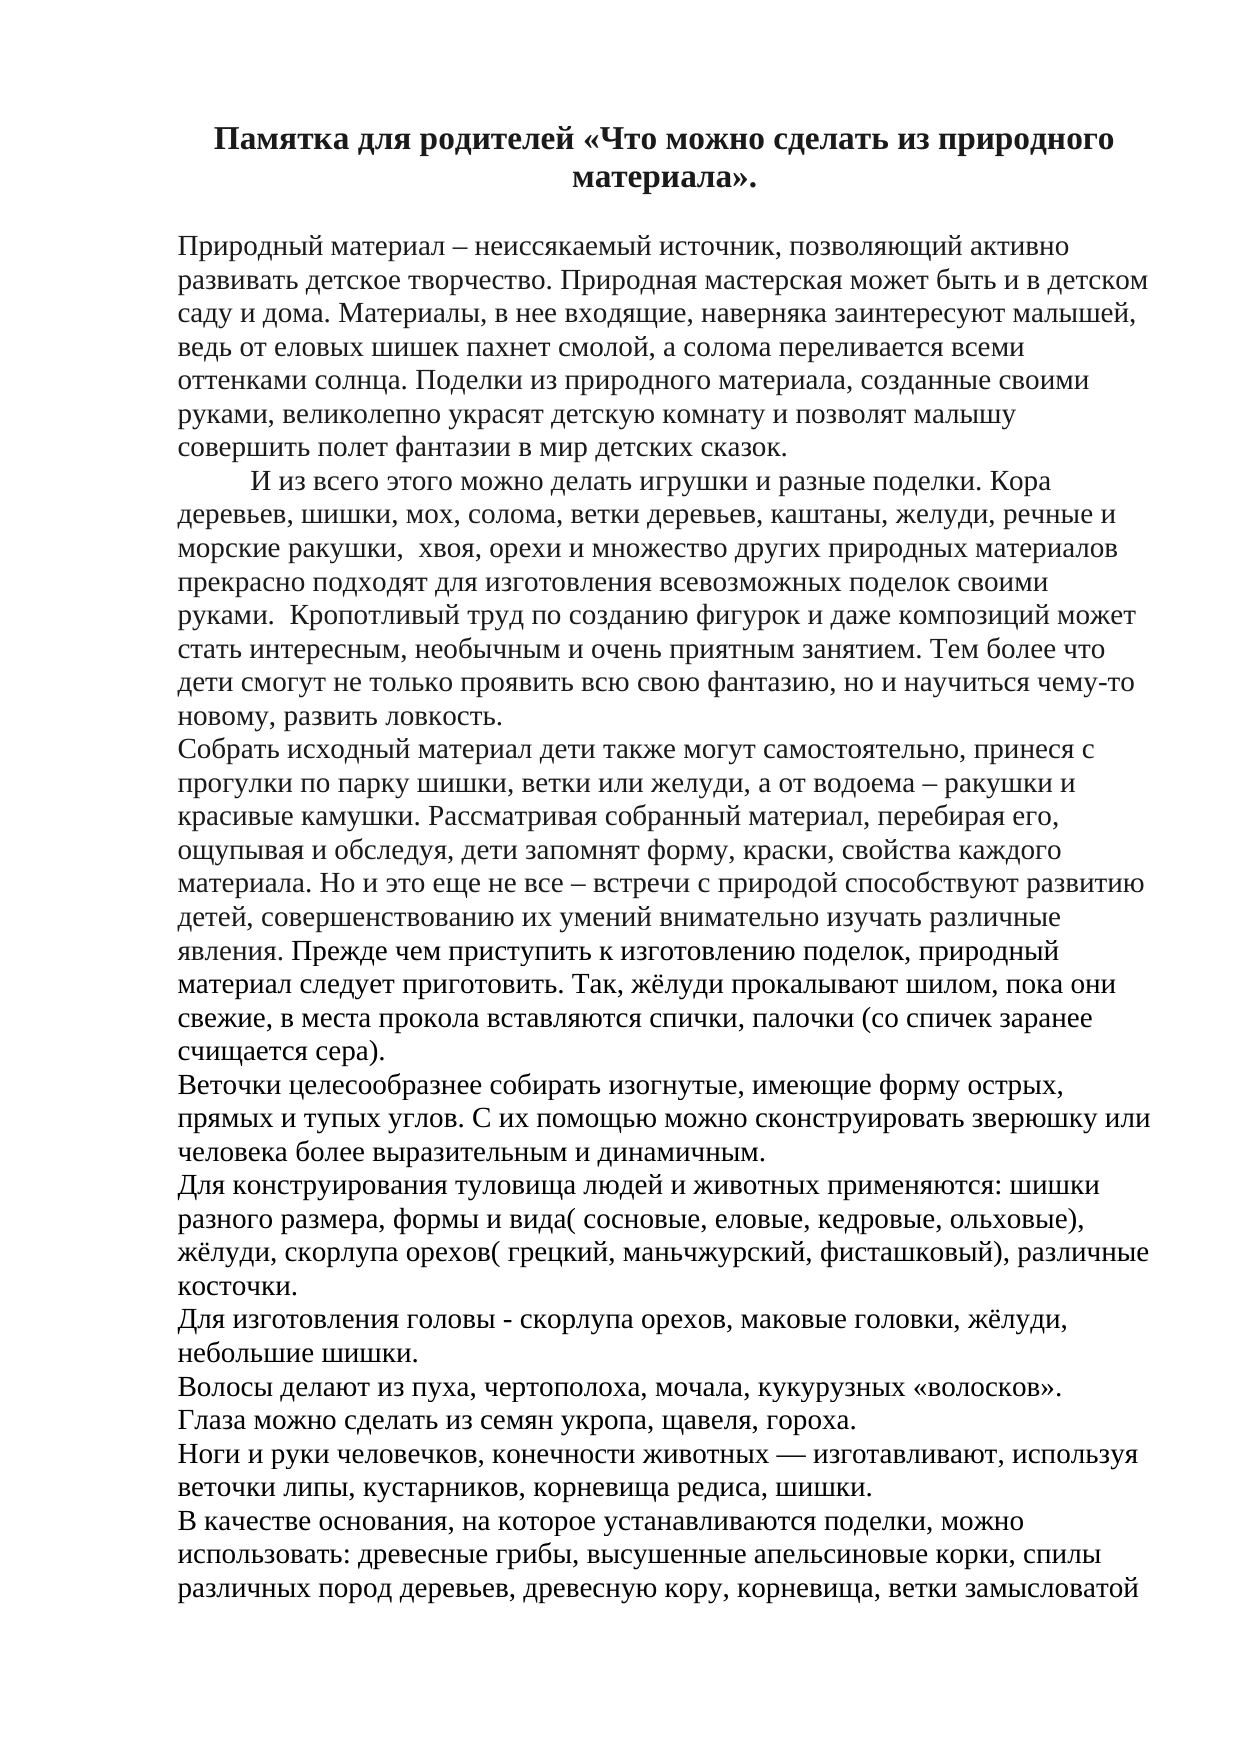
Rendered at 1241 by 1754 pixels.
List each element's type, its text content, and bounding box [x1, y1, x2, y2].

text Памятка для родителей «Что можно сделать из природного материала». [177, 118, 1152, 195]
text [177, 195, 1152, 1603]
